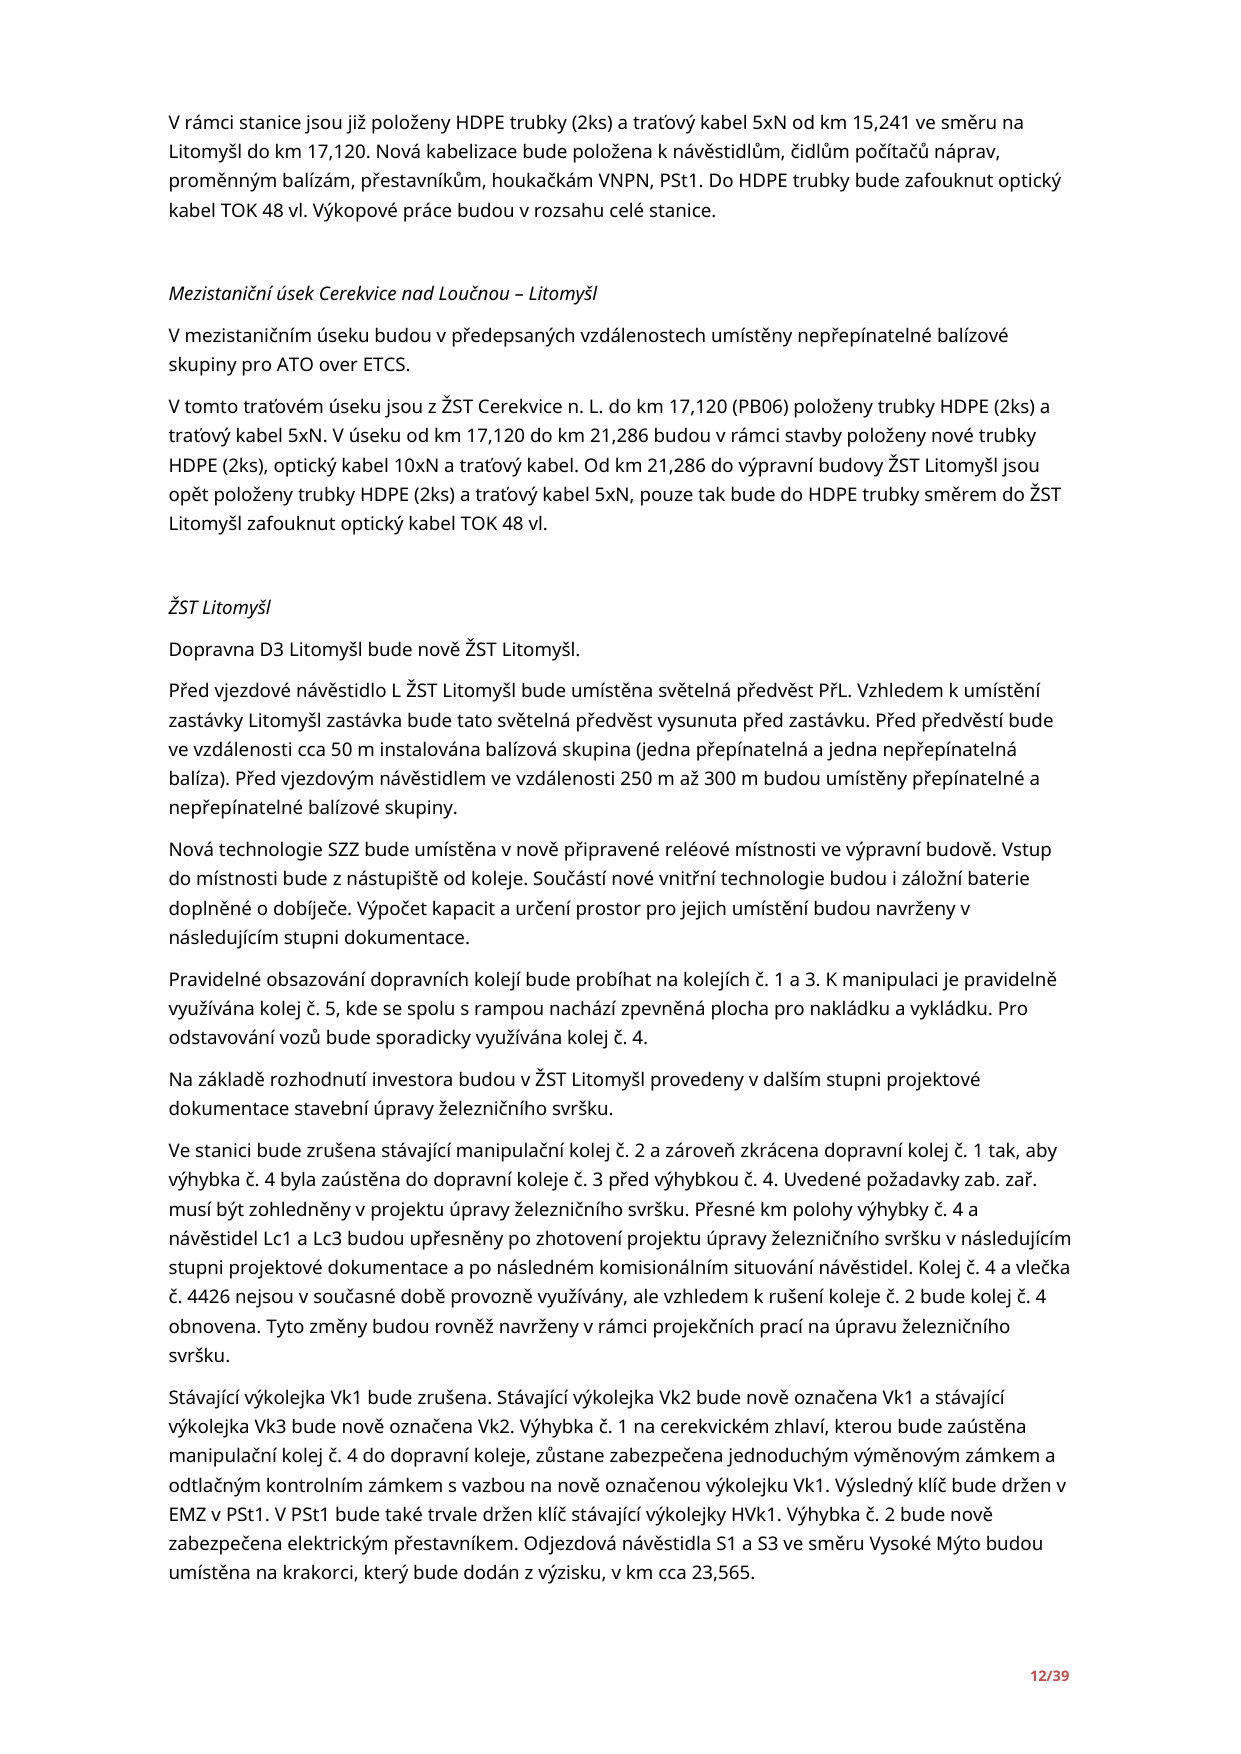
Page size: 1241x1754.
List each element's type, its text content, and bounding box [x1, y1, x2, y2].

text Nová technologie SZZ bude umístěna v nově připravené reléové místnosti ve výpravní budově. Vstup do místnosti bude z nástupiště od koleje. Součástí nové vnitřní technologie budou i záložní baterie doplněné o dobíječe. Výpočet kapacit a určení prostor pro jejich umístění budou navrženy v následujícím stupni dokumentace. [168, 836, 1072, 950]
text V tomto traťovém úseku jsou z ŽST Cerekvice n. L. do km 17,120 (PB06) položeny trubky HDPE (2ks) a traťový kabel 5xN. V úseku od km 17,120 do km 21,286 budou v rámci stavby položeny nové trubky HDPE (2ks), optický kabel 10xN a traťový kabel. Od km 21,286 do výpravní budovy ŽST Litomyšl jsou opět položeny trubky HDPE (2ks) a traťový kabel 5xN, pouze tak bude do HDPE trubky směrem do ŽST Litomyšl zafouknut optický kabel TOK 48 vl. [168, 393, 1072, 536]
text V mezistaničním úseku budou v předepsaných vzdálenostech umístěny nepřepínatelné balízové skupiny pro ATO over ETCS. [168, 322, 1072, 377]
text ŽST Litomyšl [168, 594, 1072, 619]
text Stávající výkolejka Vk1 bude zrušena. Stávající výkolejka Vk2 bude nově označena Vk1 a stávající výkolejka Vk3 bude nově označena Vk2. Výhybka č. 1 na cerekvickém zhlaví, kterou bude zaústěna manipulační kolej č. 4 do dopravní koleje, zůstane zabezpečena jednoduchým výměnovým zámkem a odtlačným kontrolním zámkem s vazbou na nově označenou výkolejku Vk1. Výsledný klíč bude držen v EMZ v PSt1. V PSt1 bude také trvale držen klíč stávající výkolejky HVk1. Výhybka č. 2 bude nově zabezpečena elektrickým přestavníkem. Odjezdová návěstidla S1 a S3 ve směru Vysoké Mýto budou umístěna na krakorci, který bude dodán z výzisku, v km cca 23,565. [168, 1384, 1072, 1585]
text Pravidelné obsazování dopravních kolejí bude probíhat na kolejích č. 1 a 3. K manipulaci je pravidelně využívána kolej č. 5, kde se spolu s rampou nachází zpevněná plocha pro nakládku a vykládku. Pro odstavování vozů bude sporadicky využívána kolej č. 4. [168, 966, 1072, 1050]
text Ve stanici bude zrušena stávající manipulační kolej č. 2 a zároveň zkrácena dopravní kolej č. 1 tak, aby výhybka č. 4 byla zaústěna do dopravní koleje č. 3 před výhybkou č. 4. Uvedené požadavky zab. zař. musí být zohledněny v projektu úpravy železničního svršku. Přesné km polohy výhybky č. 4 a návěstidel Lc1 a Lc3 budou upřesněny po zhotovení projektu úpravy železničního svršku v následujícím stupni projektové dokumentace a po následném komisionálním situování návěstidel. Kolej č. 4 a vlečka č. 4426 nejsou v současné době provozně využívány, ale vzhledem k rušení koleje č. 2 bude kolej č. 4 obnovena. Tyto změny budou rovněž navrženy v rámci projekčních prací na úpravu železničního svršku. [168, 1137, 1072, 1368]
text Dopravna D3 Litomyšl bude nově ŽST Litomyšl. [168, 636, 1072, 661]
text Před vjezdové návěstidlo L ŽST Litomyšl bude umístěna světelná předvěst PřL. Vzhledem k umístění zastávky Litomyšl zastávka bude tato světelná předvěst vysunuta před zastávku. Před předvěstí bude ve vzdálenosti cca 50 m instalována balízová skupina (jedna přepínatelná a jedna nepřepínatelná balíza). Před vjezdovým návěstidlem ve vzdálenosti 250 m až 300 m budou umístěny přepínatelné a nepřepínatelné balízové skupiny. [168, 678, 1072, 820]
text V rámci stanice jsou již položeny HDPE trubky (2ks) a traťový kabel 5xN od km 15,241 ve směru na Litomyšl do km 17,120. Nová kabelizace bude položena k návěstidlům, čidlům počítačů náprav, proměnným balízám, přestavníkům, houkačkám VNPN, PSt1. Do HDPE trubky bude zafouknut optický kabel TOK 48 vl. Výkopové práce budou v rozsahu celé stanice. [168, 109, 1072, 223]
text Na základě rozhodnutí investora budou v ŽST Litomyšl provedeny v dalším stupni projektové dokumentace stavební úpravy železničního svršku. [168, 1066, 1072, 1121]
text Mezistaniční úsek Cerekvice nad Loučnou – Litomyšl [168, 281, 1072, 306]
